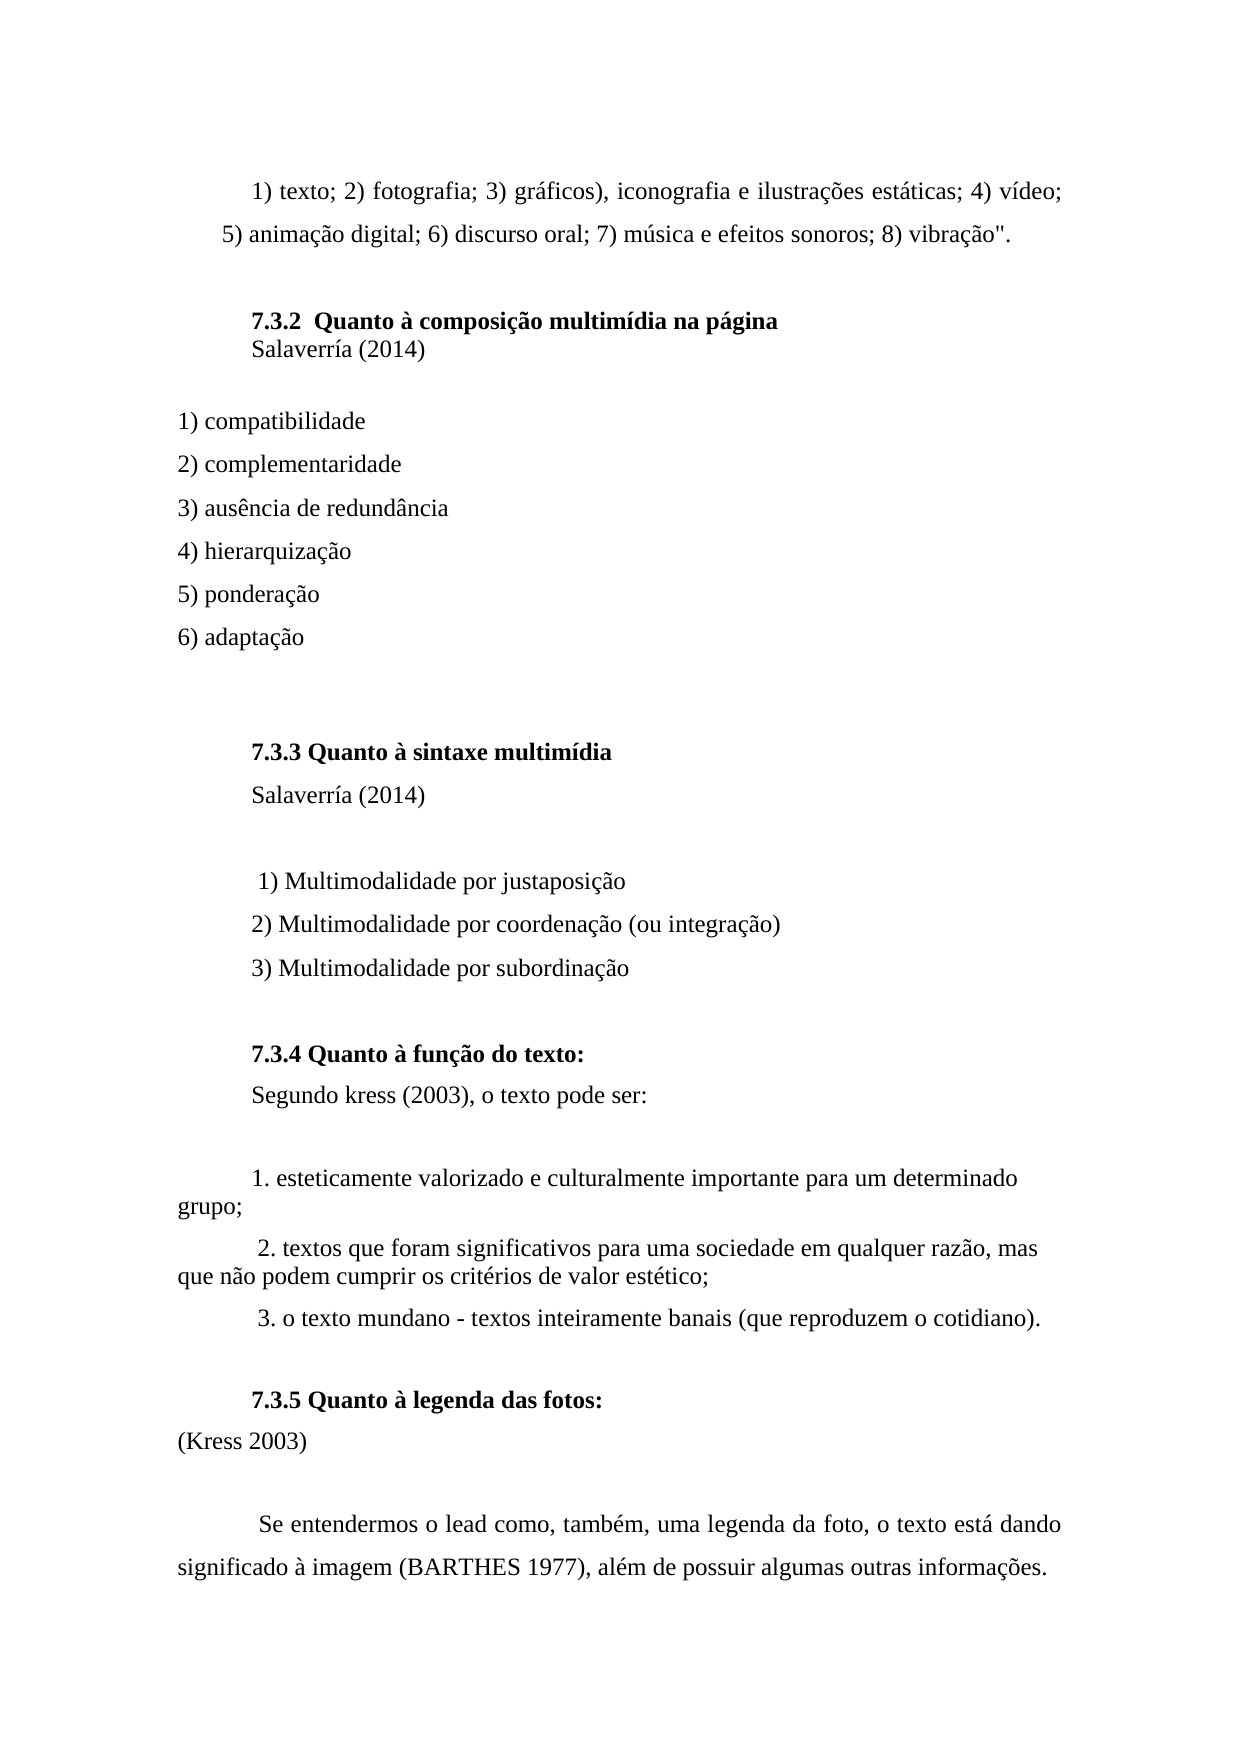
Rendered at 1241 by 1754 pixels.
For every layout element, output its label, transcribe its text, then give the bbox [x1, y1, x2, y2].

text Segundo kress (2003), o texto pode ser: [177, 1080, 1063, 1109]
text Se entendermos o lead como, também, uma legenda da foto, o texto está dando significado à imagem (BARTHES 1977), além de possuir algumas outras informações. [177, 1509, 1063, 1581]
text 6) adaptação [177, 622, 1063, 651]
text 7.3.5 Quanto à legenda das fotos: [177, 1385, 1063, 1414]
text 7.3.2 Quanto à composição multimídia na página [177, 306, 1063, 334]
text Salaverría (2014) [177, 334, 1063, 363]
text (Kress 2003) [177, 1426, 1063, 1455]
text 1. esteticamente valorizado e culturalmente importante para um determinado grupo; [177, 1163, 1063, 1220]
text 2. textos que foram significativos para uma sociedade em qualquer razão, mas que não podem cumprir os critérios de valor estético; [177, 1233, 1063, 1290]
text 1) texto; 2) fotografia; 3) gráficos), iconografia e ilustrações estáticas; 4) vídeo; 5) animação digital; 6) discurso oral; 7) música e efeitos sonoros; 8) vibração". [222, 176, 1063, 248]
text 2) Multimodalidade por coordenação (ou integração) [222, 909, 1063, 938]
text 1) compatibilidade [177, 406, 1063, 435]
text Salaverría (2014) [222, 780, 1063, 809]
text 7.3.3 Quanto à sintaxe multimídia [222, 737, 1063, 766]
text 5) ponderação [177, 579, 1063, 608]
text 3) ausência de redundância [177, 493, 1063, 521]
text 1) Multimodalidade por justaposição [222, 866, 1063, 895]
text 3. o texto mundano - textos inteiramente banais (que reproduzem o cotidiano). [177, 1303, 1063, 1331]
text 2) complementaridade [177, 449, 1063, 478]
text 4) hierarquização [177, 536, 1063, 564]
text 7.3.4 Quanto à função do texto: [177, 1039, 1063, 1068]
text 3) Multimodalidade por subordinação [222, 953, 1063, 981]
